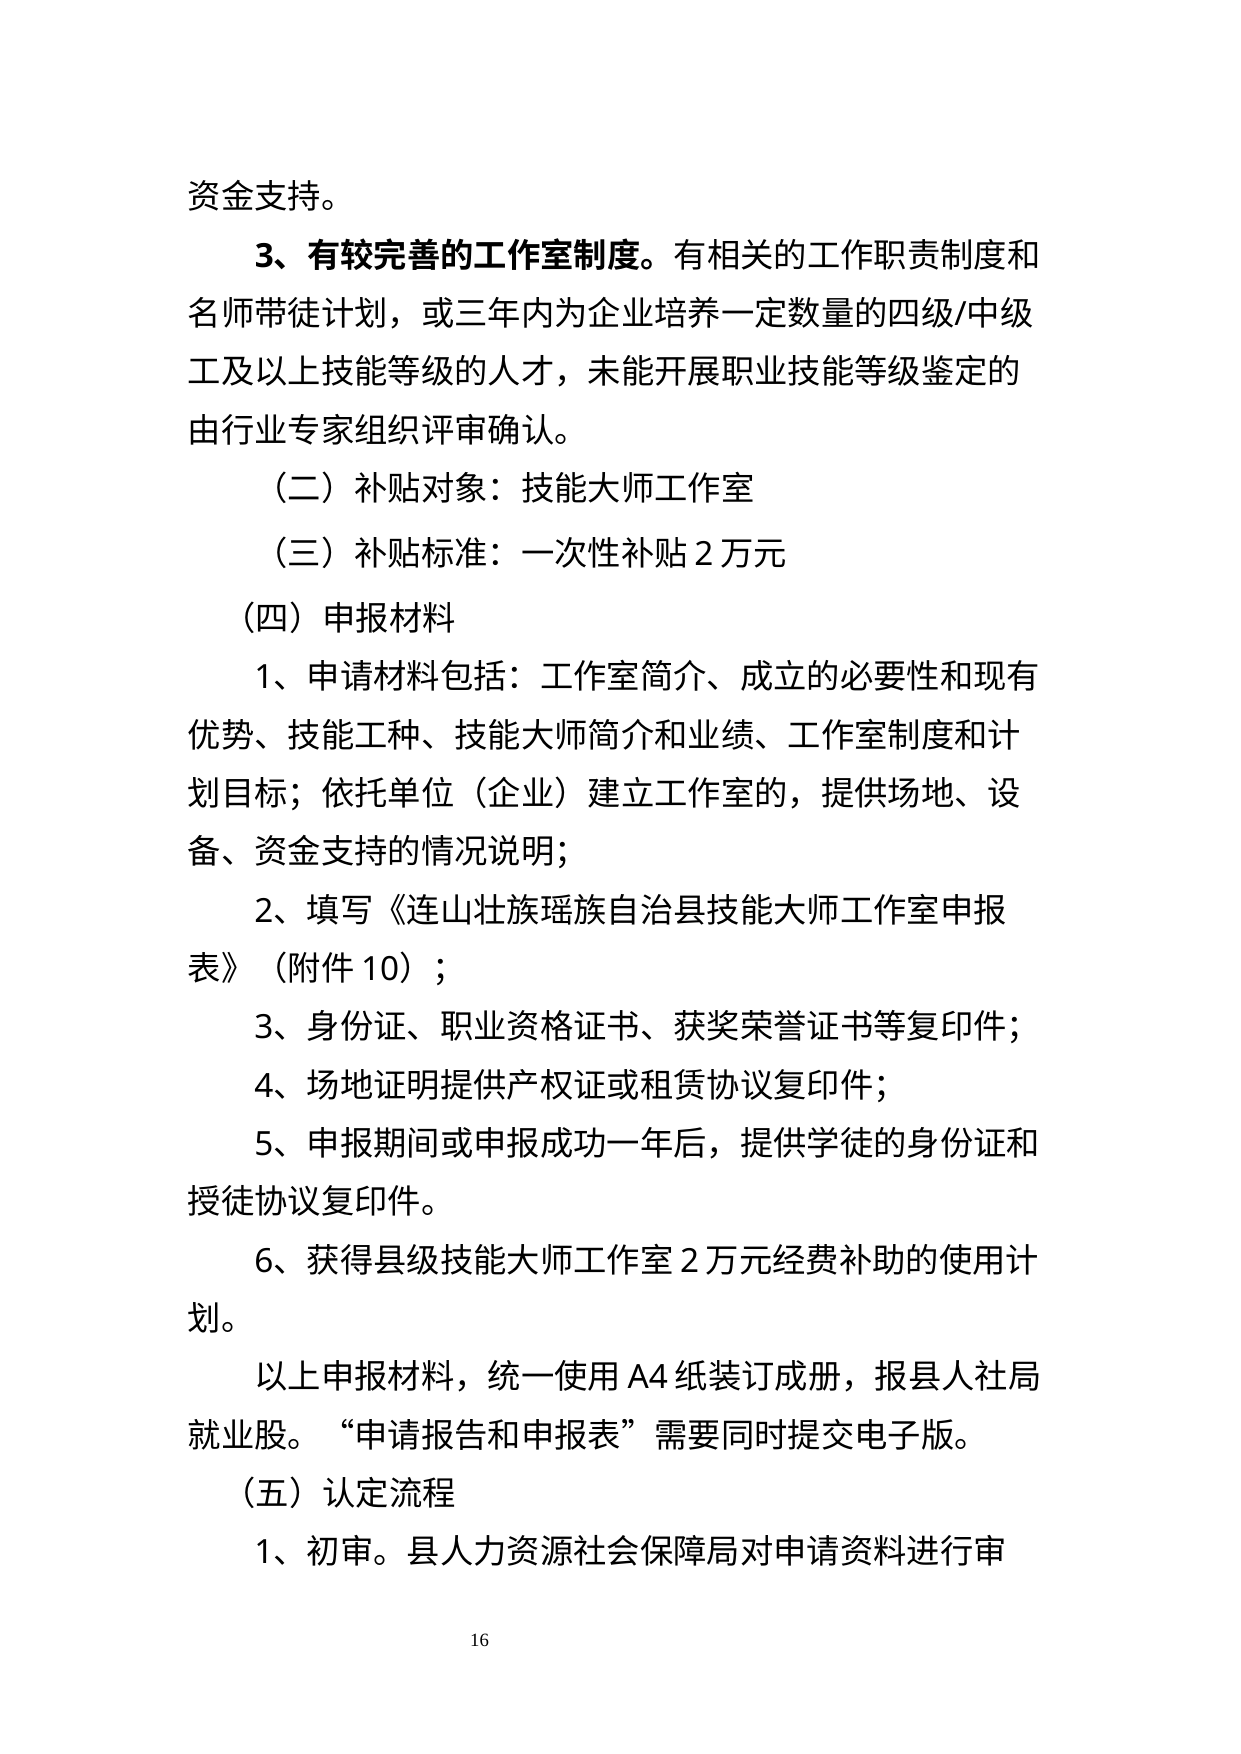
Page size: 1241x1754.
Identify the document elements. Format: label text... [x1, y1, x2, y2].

text （二）补贴对象：技能大师工作室 [187, 454, 1053, 519]
text 2、填写《连山壮族瑶族自治县技能大师工作室申报表》（附件10）； [187, 875, 1053, 992]
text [187, 1517, 1053, 1575]
text 6、获得县级技能大师工作室2万元经费补助的使用计划。 [187, 1225, 1053, 1342]
text 3、身份证、职业资格证书、获奖荣誉证书等复印件； [187, 992, 1053, 1050]
text 3、有较完善的工作室制度。有相关的工作职责制度和名师带徒计划，或三年内为企业培养一定数量的四级/中级工及以上技能等级的人才，未能开展职业技能等级鉴定的由行业专家组织评审确认。 [187, 220, 1053, 454]
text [187, 162, 1053, 220]
text 以上申报材料，统一使用A4纸装订成册，报县人社局就业股。“申请报告和申报表”需要同时提交电子版。 [187, 1342, 1053, 1459]
text 1、申请材料包括：工作室简介、成立的必要性和现有优势、技能工种、技能大师简介和业绩、工作室制度和计划目标；依托单位（企业）建立工作室的，提供场地、设备、资金支持的情况说明； [187, 642, 1053, 875]
list （五）认定流程 [187, 1459, 1053, 1517]
text （三）补贴标准：一次性补贴2万元 [187, 519, 1053, 584]
text 4、场地证明提供产权证或租赁协议复印件； [187, 1050, 1053, 1109]
text 5、申报期间或申报成功一年后，提供学徒的身份证和授徒协议复印件。 [187, 1109, 1053, 1225]
list （四）申报材料 [187, 584, 1053, 642]
